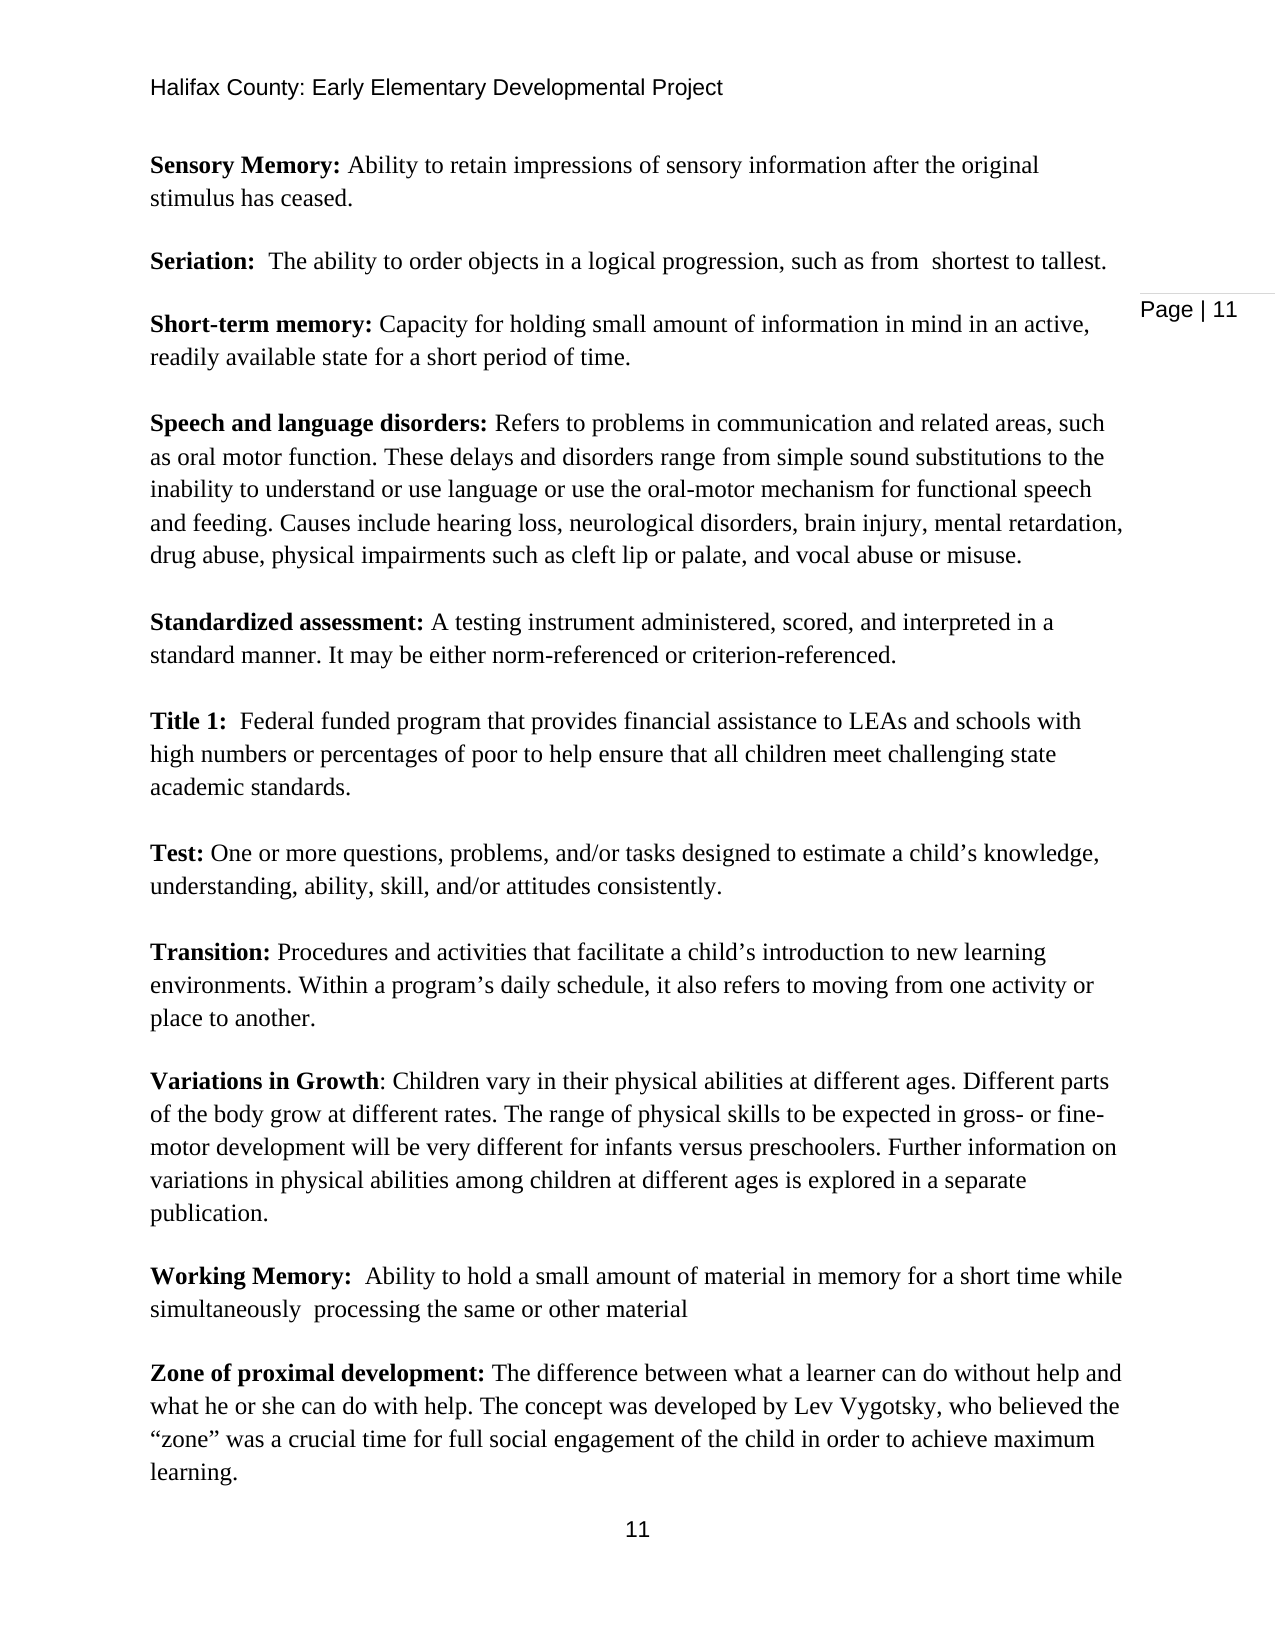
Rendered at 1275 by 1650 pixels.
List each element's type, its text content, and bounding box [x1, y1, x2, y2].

text Title 1: Federal funded program that provides financial assistance to LEAs and schools with high numbers or percentages of poor to help ensure that all children meet challenging state academic standards. [150, 706, 1125, 801]
text Working Memory: Ability to hold a small amount of material in memory for a short time while simultaneously processing the same or other material [150, 1261, 1125, 1323]
text Short-term memory: Capacity for holding small amount of information in mind in an active, readily available state for a short period of time. [150, 309, 1125, 371]
text Sensory Memory: Ability to retain impressions of sensory information after the original stimulus has ceased. [150, 150, 1125, 212]
text Transition: Procedures and activities that facilitate a child’s introduction to new learning environments. Within a program’s daily schedule, it also refers to moving from one activity or place to another. [150, 937, 1125, 1032]
text Speech and language disorders: Refers to problems in communication and related areas, such as oral motor function. These delays and disorders range from simple sound substitutions to the inability to understand or use language or use the oral-motor mechanism for functional speech and feeding. Causes include hearing loss, neurological disorders, brain injury, mental retardation, drug abuse, physical impairments such as cleft lip or palate, and vocal abuse or misuse. [150, 408, 1125, 569]
text Standardized assessment: A testing instrument administered, scored, and interpreted in a standard manner. It may be either norm-referenced or criterion-referenced. [150, 607, 1125, 668]
text Test: One or more questions, problems, and/or tasks designed to estimate a child’s knowledge, understanding, ability, skill, and/or attitudes consistently. [150, 838, 1125, 899]
text Zone of proximal development: The difference between what a learner can do without help and what he or she can do with help. The concept was developed by Lev Vygotsky, who believed the “zone” was a crucial time for full social engagement of the child in order to achieve maximum learning. [150, 1358, 1125, 1486]
text Seriation: The ability to order objects in a logical progression, such as from shortest to tallest. [150, 246, 1125, 275]
text Variations in Growth: Children vary in their physical abilities at different ages. Different parts of the body grow at different rates. The range of physical skills to be expected in gross- or fine-motor development will be very different for infants versus preschoolers. Further information on variations in physical abilities among children at different ages is explored in a separate publication. [150, 1066, 1125, 1227]
